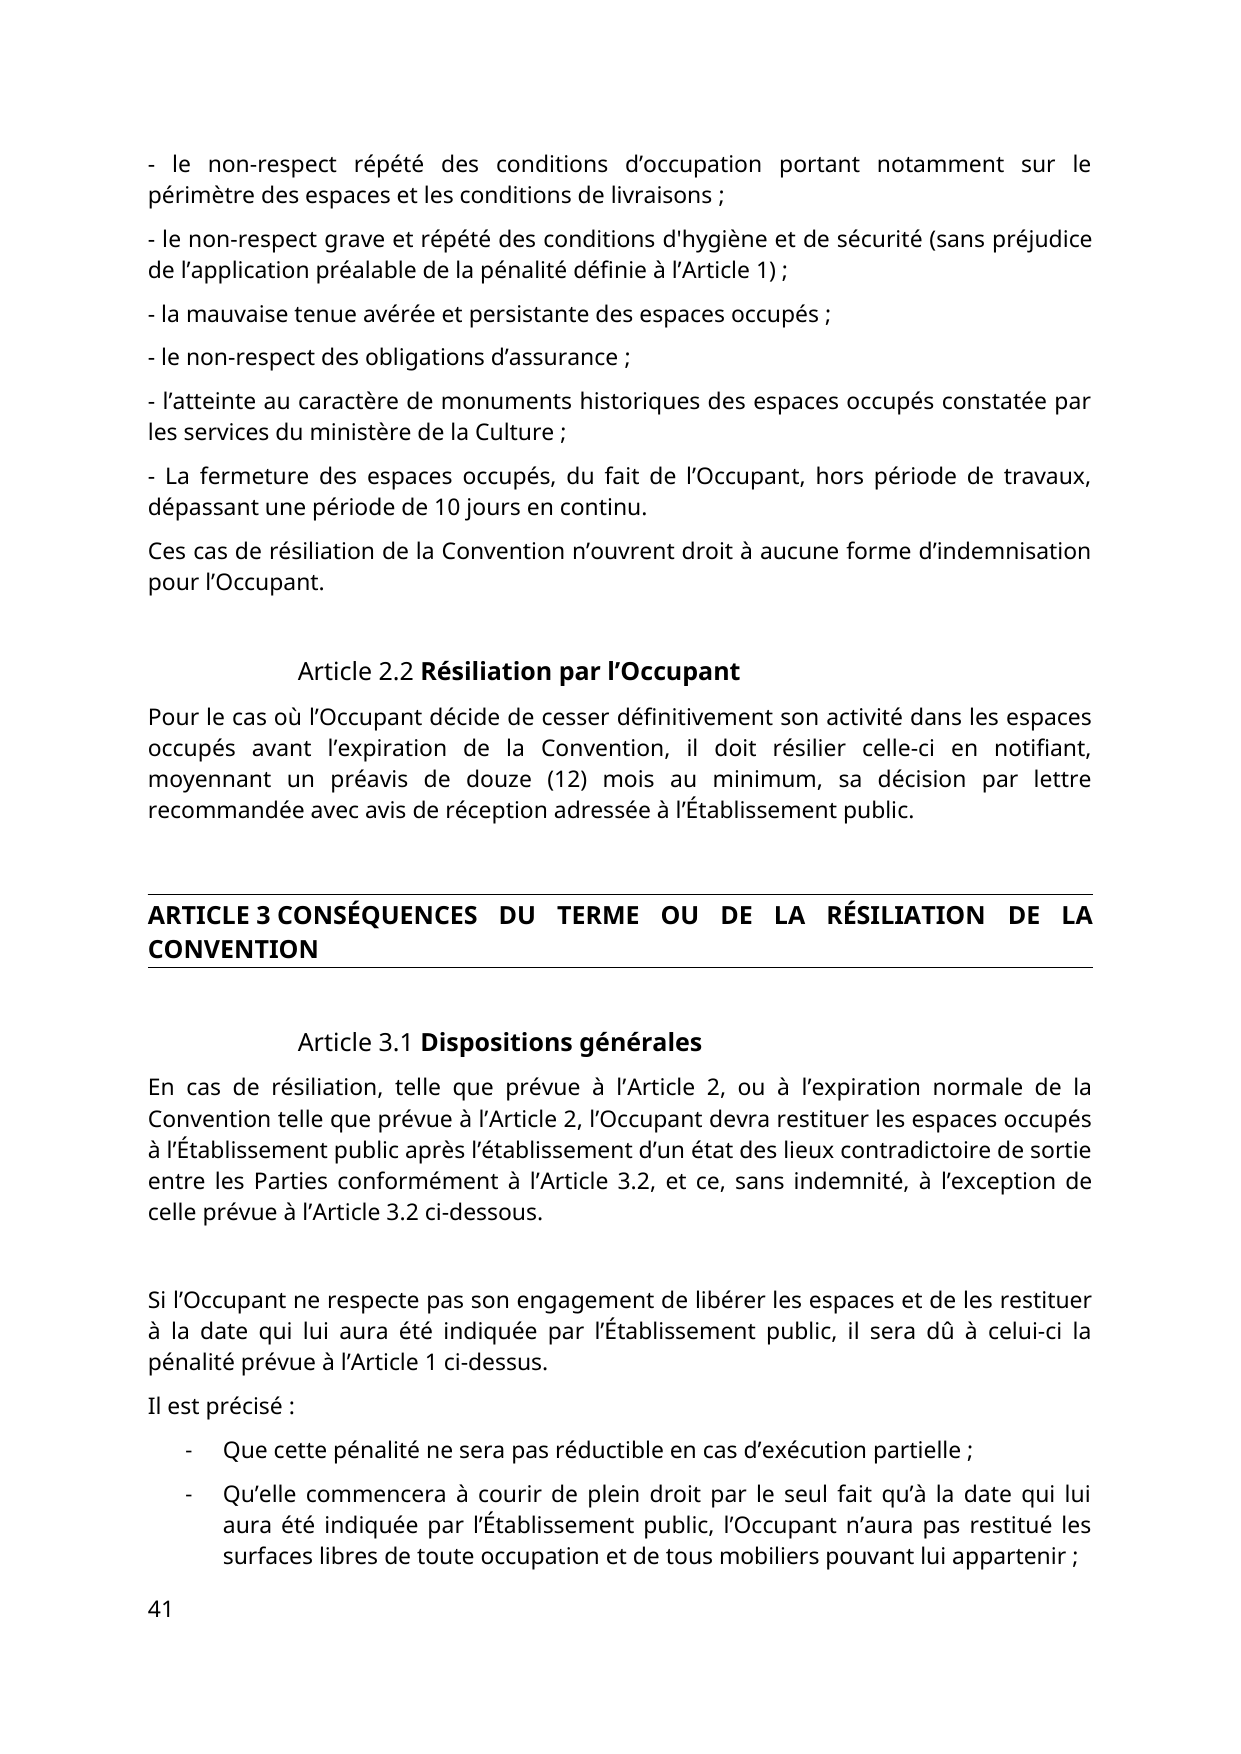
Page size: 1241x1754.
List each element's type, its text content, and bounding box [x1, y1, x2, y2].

subtitle Conséquences du terme ou de la résiliation de la convention [148, 895, 1093, 967]
list Que cette pénalité ne sera pas réductible en cas d’exécution partielle ; [185, 1434, 1093, 1465]
text En cas de résiliation, telle que prévue à l’Article 19, ou à l’expiration normale de la Convention telle que prévue à l’Article 2, l’Occupant devra restituer les espaces occupés à l’Établissement public après l’établissement d’un état des lieux contradictoire de sortie entre les Parties conformément à l’Article 3.2, et ce, sans indemnité, à l’exception de celle prévue à l’Article 20.2 ci-dessous. [148, 1071, 1093, 1228]
text Si l’Occupant ne respecte pas son engagement de libérer les espaces et de les restituer à la date qui lui aura été indiquée par l’Établissement public, il sera dû à celui-ci la pénalité prévue à l’Article 18 ci-dessus. [148, 1284, 1093, 1378]
subtitle Dispositions générales [298, 1025, 1093, 1059]
text - le non-respect répété des conditions d’occupation portant notamment sur le périmètre des espaces et les conditions de livraisons ; [148, 148, 1093, 210]
text Pour le cas où l’Occupant décide de cesser définitivement son activité dans les espaces occupés avant l’expiration de la Convention, il doit résilier celle-ci en notifiant, moyennant un préavis de douze (12) mois au minimum, sa décision par lettre recommandée avec avis de réception adressée à l’Établissement public. [148, 700, 1093, 825]
list Qu’elle commencera à courir de plein droit par le seul fait qu’à la date qui lui aura été indiquée par l’Établissement public, l’Occupant n’aura pas restitué les surfaces libres de toute occupation et de tous mobiliers pouvant lui appartenir ; [185, 1478, 1093, 1571]
text - l’atteinte au caractère de monuments historiques des espaces occupés constatée par les services du ministère de la Culture ; [148, 385, 1093, 448]
subtitle Résiliation par l’Occupant [298, 654, 1093, 688]
text Il est précisé : [148, 1390, 1093, 1421]
text - la mauvaise tenue avérée et persistante des espaces occupés ; [148, 298, 1093, 329]
text Ces cas de résiliation de la Convention n’ouvrent droit à aucune forme d’indemnisation pour l’Occupant. [148, 535, 1093, 598]
text - le non-respect grave et répété des conditions d'hygiène et de sécurité (sans préjudice de l’application préalable de la pénalité définie à l’Article 18) ; [148, 223, 1093, 285]
text - le non-respect des obligations d’assurance ; [148, 341, 1093, 373]
text - La fermeture des espaces occupés, du fait de l’Occupant, hors période de travaux, dépassant une période de 10 jours en continu. [148, 460, 1093, 523]
